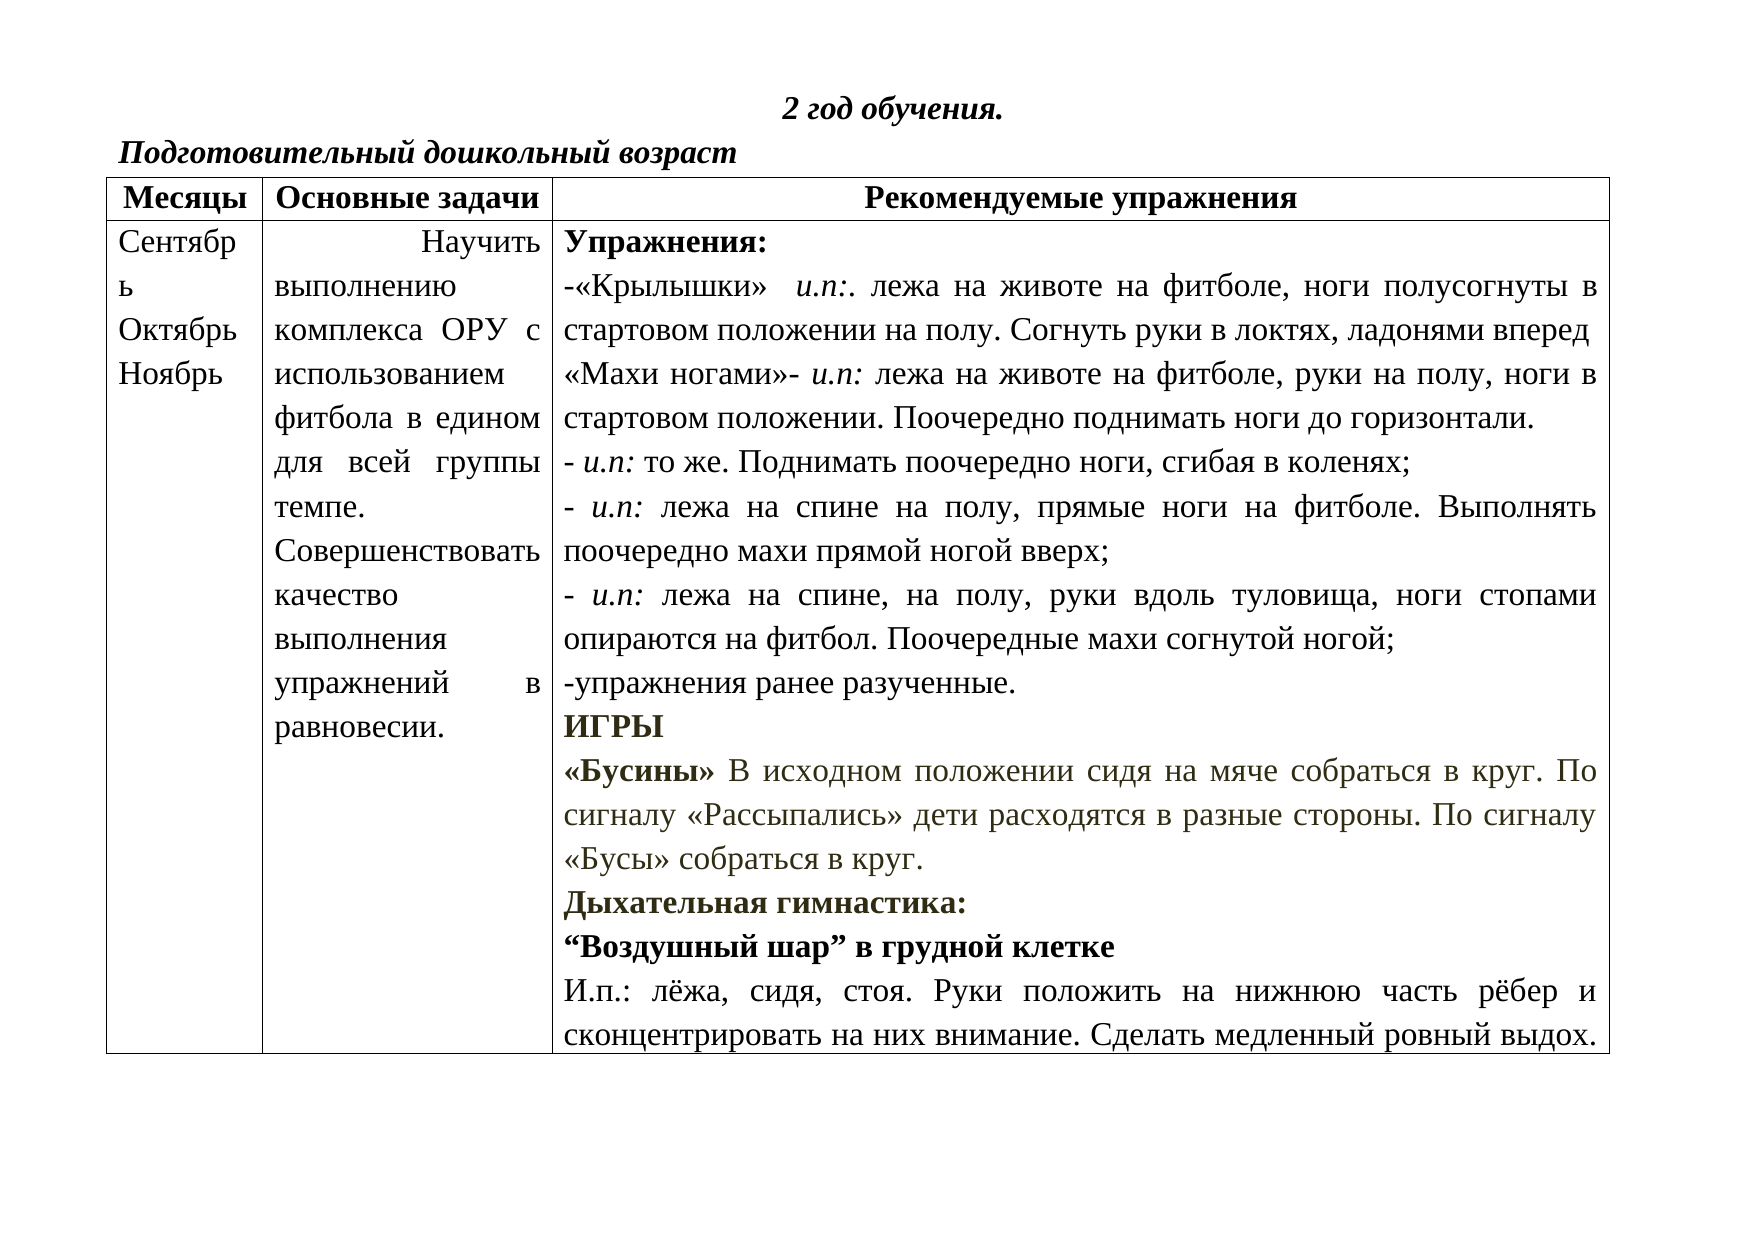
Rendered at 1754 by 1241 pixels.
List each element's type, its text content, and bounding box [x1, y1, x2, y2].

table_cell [107, 221, 262, 1053]
text 2 год обучения. [118, 89, 1668, 127]
text Подготовительный дошкольный возраст [118, 133, 1668, 171]
table_header Месяцы [107, 178, 262, 220]
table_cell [553, 221, 1609, 1053]
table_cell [263, 221, 552, 1053]
table_header Рекомендуемые упражнения [553, 178, 1609, 220]
table_header Основные задачи [263, 178, 552, 220]
